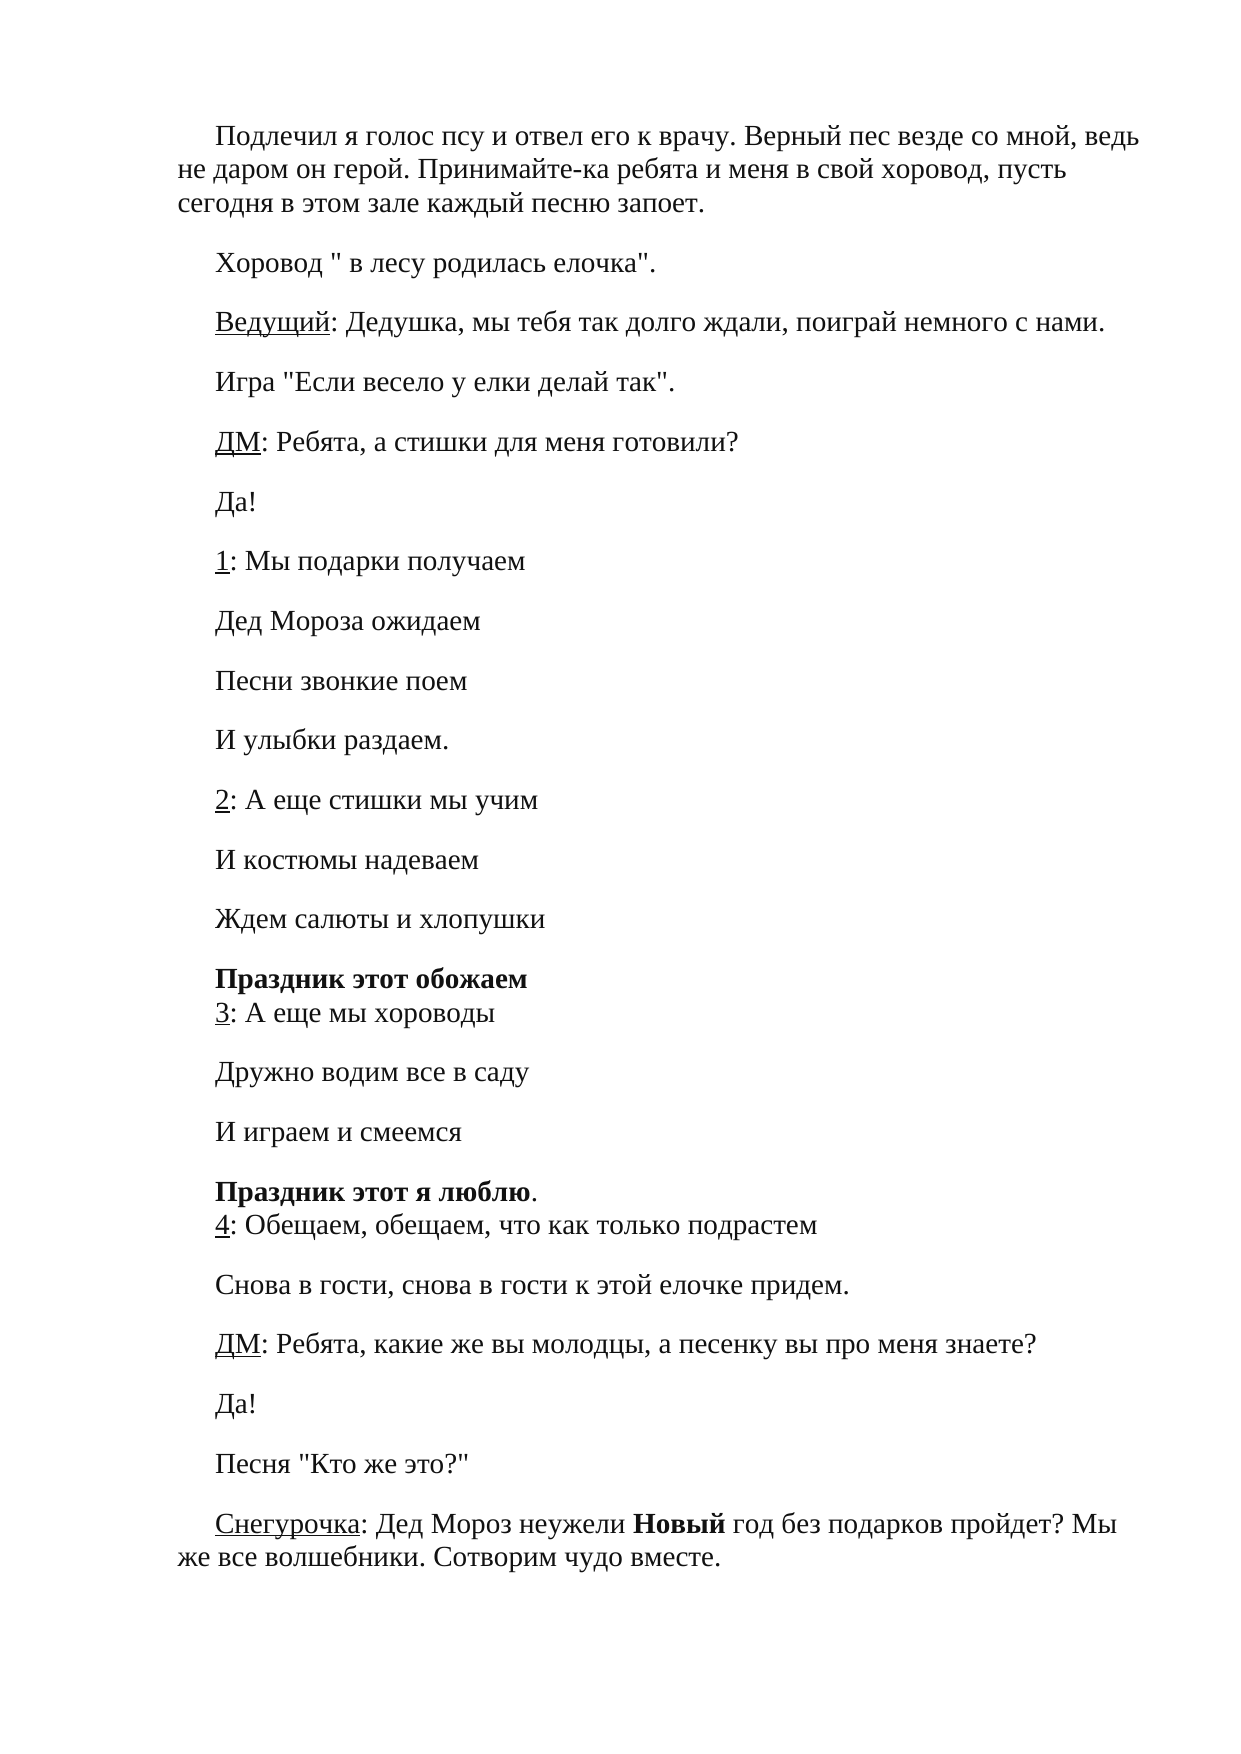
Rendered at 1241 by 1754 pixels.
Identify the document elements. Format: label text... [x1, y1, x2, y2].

text Да! [177, 484, 1152, 517]
text И костюмы надеваем [177, 842, 1152, 875]
text Песни звонкие поем [177, 663, 1152, 696]
text ДМ: Ребята, а стишки для меня готовили? [177, 424, 1152, 457]
text Снегурочка: Дед Мороз неужели Новый год без подарков пройдет? Мы же все волшебники. Сотворим чудо вместе. [177, 1506, 1152, 1573]
text Праздник этот я люблю. [177, 1174, 1152, 1207]
text Игра "Если весело у елки делай так". [177, 364, 1152, 398]
text 2: А еще стишки мы учим [177, 782, 1152, 816]
text 1: Мы подарки получаем [177, 543, 1152, 577]
text И играем и смеемся [177, 1114, 1152, 1148]
text Хоровод " в лесу родилась елочка". [177, 245, 1152, 278]
text 3: А еще мы хороводы [177, 995, 1152, 1028]
text Песня "Кто же это?" [177, 1446, 1152, 1479]
text Праздник этот обожаем [177, 961, 1152, 995]
text Снова в гости, снова в гости к этой елочке придем. [177, 1267, 1152, 1301]
text Подлечил я голос псу и отвел его к врачу. Верный пес везде со мной, ведь не даром он герой. Принимайте-ка ребята и меня в свой хоровод, пусть сегодня в этом зале каждый песню запоет. [177, 118, 1152, 219]
text ДМ: Ребята, какие же вы молодцы, а песенку вы про меня знаете? [177, 1327, 1152, 1360]
text Дед Мороза ожидаем [177, 603, 1152, 637]
text Дружно водим все в саду [177, 1054, 1152, 1088]
text И улыбки раздаем. [177, 722, 1152, 756]
text 4: Обещаем, обещаем, что как только подрастем [177, 1207, 1152, 1241]
text Ведущий: Дедушка, мы тебя так долго ждали, поиграй немного с нами. [177, 304, 1152, 338]
text Да! [177, 1386, 1152, 1420]
text Ждем салюты и хлопушки [177, 901, 1152, 935]
